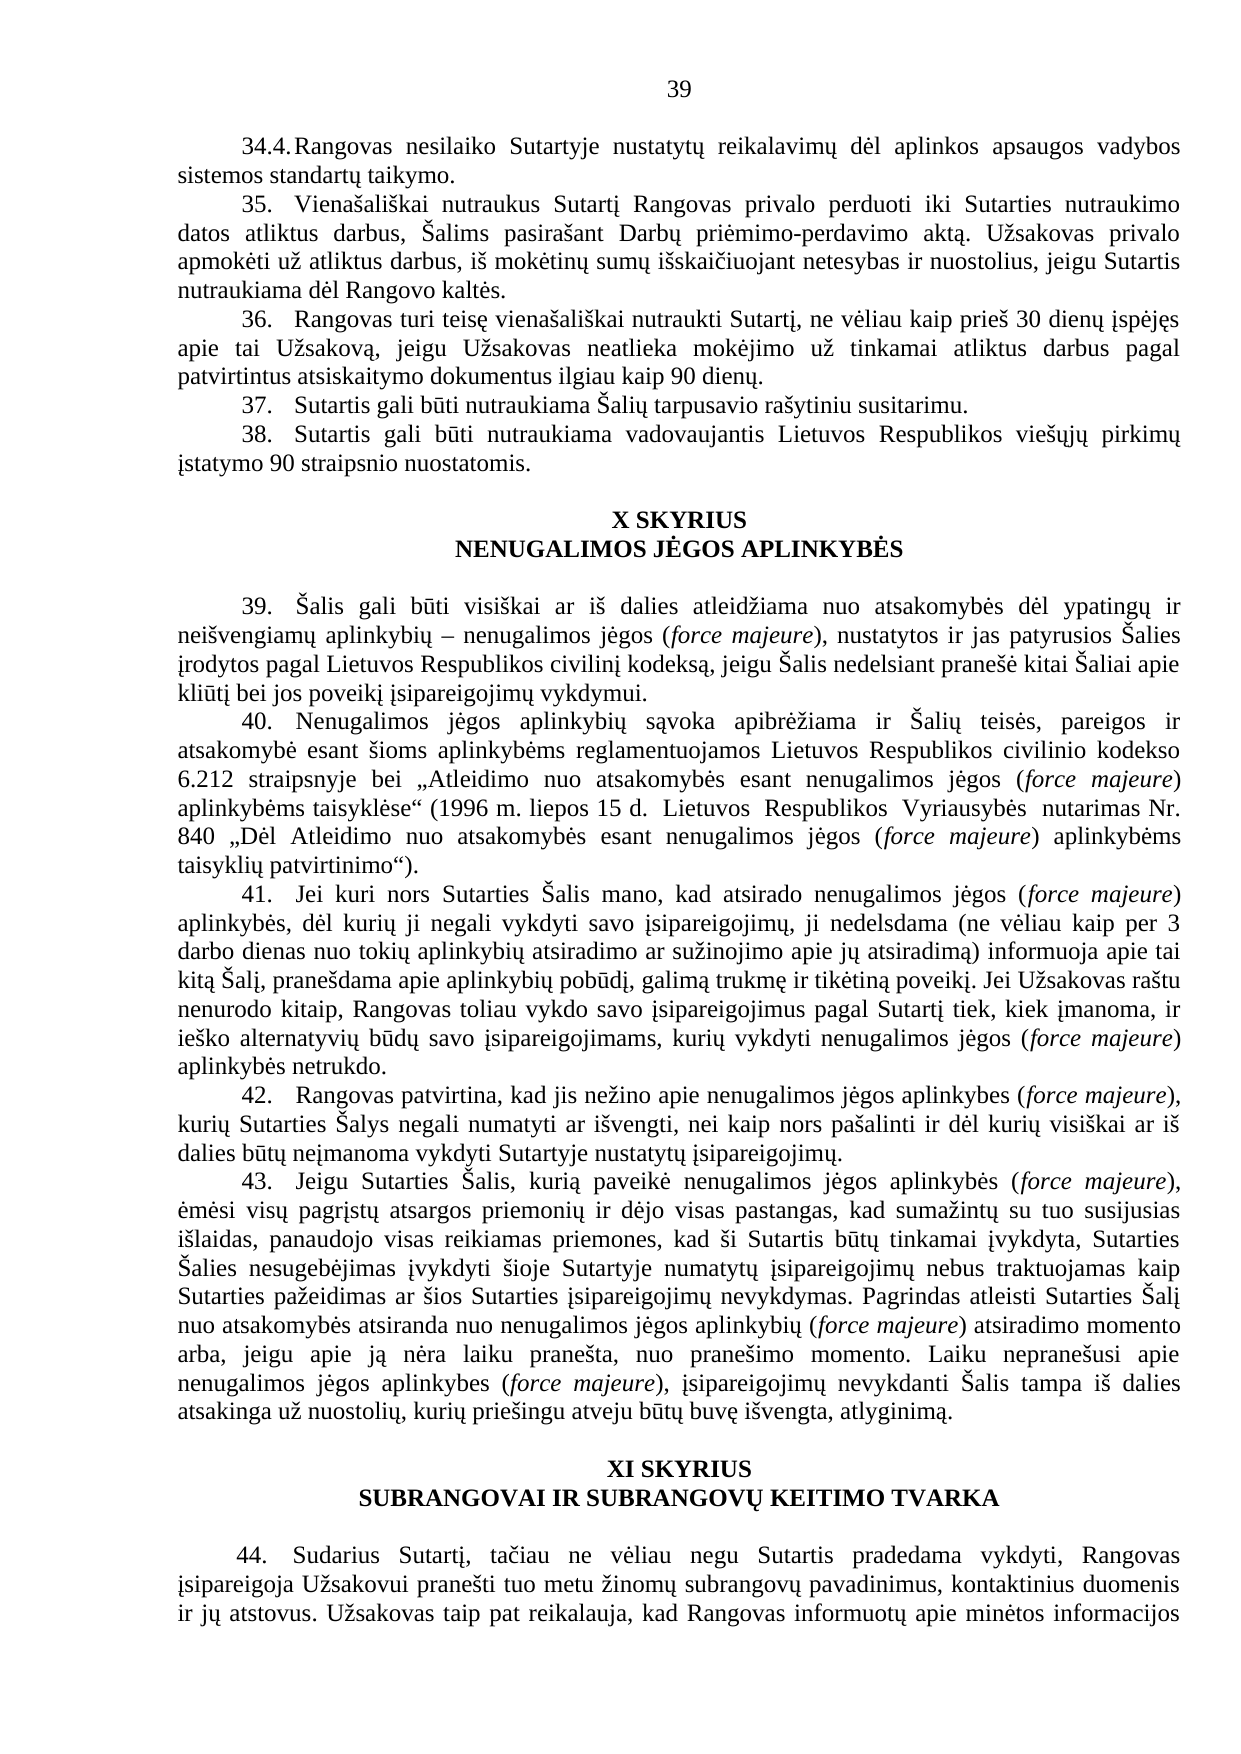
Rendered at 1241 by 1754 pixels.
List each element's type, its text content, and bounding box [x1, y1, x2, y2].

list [177, 1540, 1181, 1626]
list Rangovas nesilaiko Sutartyje nustatytų reikalavimų dėl aplinkos apsaugos vadybos sistemos standartų taikymo. [177, 131, 1181, 189]
list Sutartis gali būti nutraukiama Šalių tarpusavio rašytiniu susitarimu. [177, 390, 1181, 419]
list Rangovas turi teisę vienašališkai nutraukti Sutartį, ne vėliau kaip prieš 30 dienų įspėjęs apie tai Užsakovą, jeigu Užsakovas neatlieka mokėjimo už tinkamai atliktus darbus pagal patvirtintus atsiskaitymo dokumentus ilgiau kaip 90 dienų. [177, 304, 1181, 390]
list Rangovas patvirtina, kad jis nežino apie nenugalimos jėgos aplinkybes (force majeure), kurių Sutarties Šalys negali numatyti ar išvengti, nei kaip nors pašalinti ir dėl kurių visiškai ar iš dalies būtų neįmanoma vykdyti Sutartyje nustatytų įsipareigojimų. [177, 1080, 1181, 1166]
list Sutartis gali būti nutraukiama vadovaujantis Lietuvos Respublikos viešųjų pirkimų įstatymo 90 straipsnio nuostatomis. [177, 419, 1181, 476]
list Šalis gali būti visiškai ar iš dalies atleidžiama nuo atsakomybės dėl ypatingų ir neišvengiamų aplinkybių – nenugalimos jėgos (force majeure), nustatytos ir jas patyrusios Šalies įrodytos pagal Lietuvos Respublikos civilinį kodeksą, jeigu Šalis nedelsiant pranešė kitai Šaliai apie kliūtį bei jos poveikį įsipareigojimų vykdymui. [177, 591, 1181, 706]
list Jei kuri nors Sutarties Šalis mano, kad atsirado nenugalimos jėgos (force majeure) aplinkybės, dėl kurių ji negali vykdyti savo įsipareigojimų, ji nedelsdama (ne vėliau kaip per 3 darbo dienas nuo tokių aplinkybių atsiradimo ar sužinojimo apie jų atsiradimą) informuoja apie tai kitą Šalį, pranešdama apie aplinkybių pobūdį, galimą trukmę ir tikėtiną poveikį. Jei Užsakovas nenurodo kitaip, Rangovas toliau vykdo savo įsipareigojimus pagal Sutartį tiek, kiek įmanoma, ir ieško alternatyvių būdų savo įsipareigojimams, kurių vykdyti nenugalimos jėgos (force majeure) aplinkybės netrukdo. [177, 879, 1181, 1080]
text X SKYRIUS [177, 505, 1181, 534]
list Jeigu Sutarties Šalis, kurią paveikė nenugalimos jėgos aplinkybės (force majeure), ėmėsi visų pagrįstų atsargos priemonių ir dėjo visas pastangas, kad sumažintų su tuo susijusias išlaidas, panaudojo visas reikiamas priemones, kad ši Sutartis būtų tinkamai įvykdyta, Sutarties Šalies nesugebėjimas įvykdyti šioje Sutartyje numatytų įsipareigojimų nebus traktuojamas kaip Sutarties pažeidimas ar šios Sutarties įsipareigojimų nevykdymas. Pagrindas atleisti Sutarties Šalį nuo atsakomybės atsiranda nuo nenugalimos jėgos aplinkybių (force majeure) atsiradimo momento arba, jeigu apie ją nėra laiku pranešta, nuo pranešimo momento. Laiku nepranešusi apie nenugalimos jėgos aplinkybes (force majeure), įsipareigojimų nevykdanti Šalis tampa iš dalies atsakinga už nuostolių, kurių priešingu atveju būtų buvę išvengta, atlyginimą. [177, 1166, 1181, 1425]
text NENUGALIMOS JĖGOS APLINKYBĖS [177, 534, 1181, 563]
text SubRANGOVAI ir subRANGOVŲ keitimo tvarka [177, 1483, 1181, 1511]
list Vienašališkai nutraukus Sutartį Rangovas privalo perduoti iki Sutarties nutraukimo datos atliktus darbus, Šalims pasirašant Darbų priėmimo-perdavimo aktą. Užsakovas privalo apmokėti už atliktus darbus, iš mokėtinų sumų išskaičiuojant netesybas ir nuostolius, jeigu Sutartis nutraukiama dėl Rangovo kaltės. [177, 189, 1181, 304]
list Nenugalimos jėgos aplinkybių sąvoka apibrėžiama ir Šalių teisės, pareigos ir atsakomybė esant šioms aplinkybėms reglamentuojamos Lietuvos Respublikos civilinio kodekso 6.212 straipsnyje bei „Atleidimo nuo atsakomybės esant nenugalimos jėgos (force majeure) aplinkybėms taisyklėse“ (. liepos 15 d. Lietuvos Respublikos Vyriausybės nutarimas Nr. 840 „Dėl Atleidimo nuo atsakomybės esant nenugalimos jėgos (force majeure) aplinkybėms taisyklių patvirtinimo“). [177, 706, 1181, 879]
text XI SKYRIUS [177, 1454, 1181, 1483]
